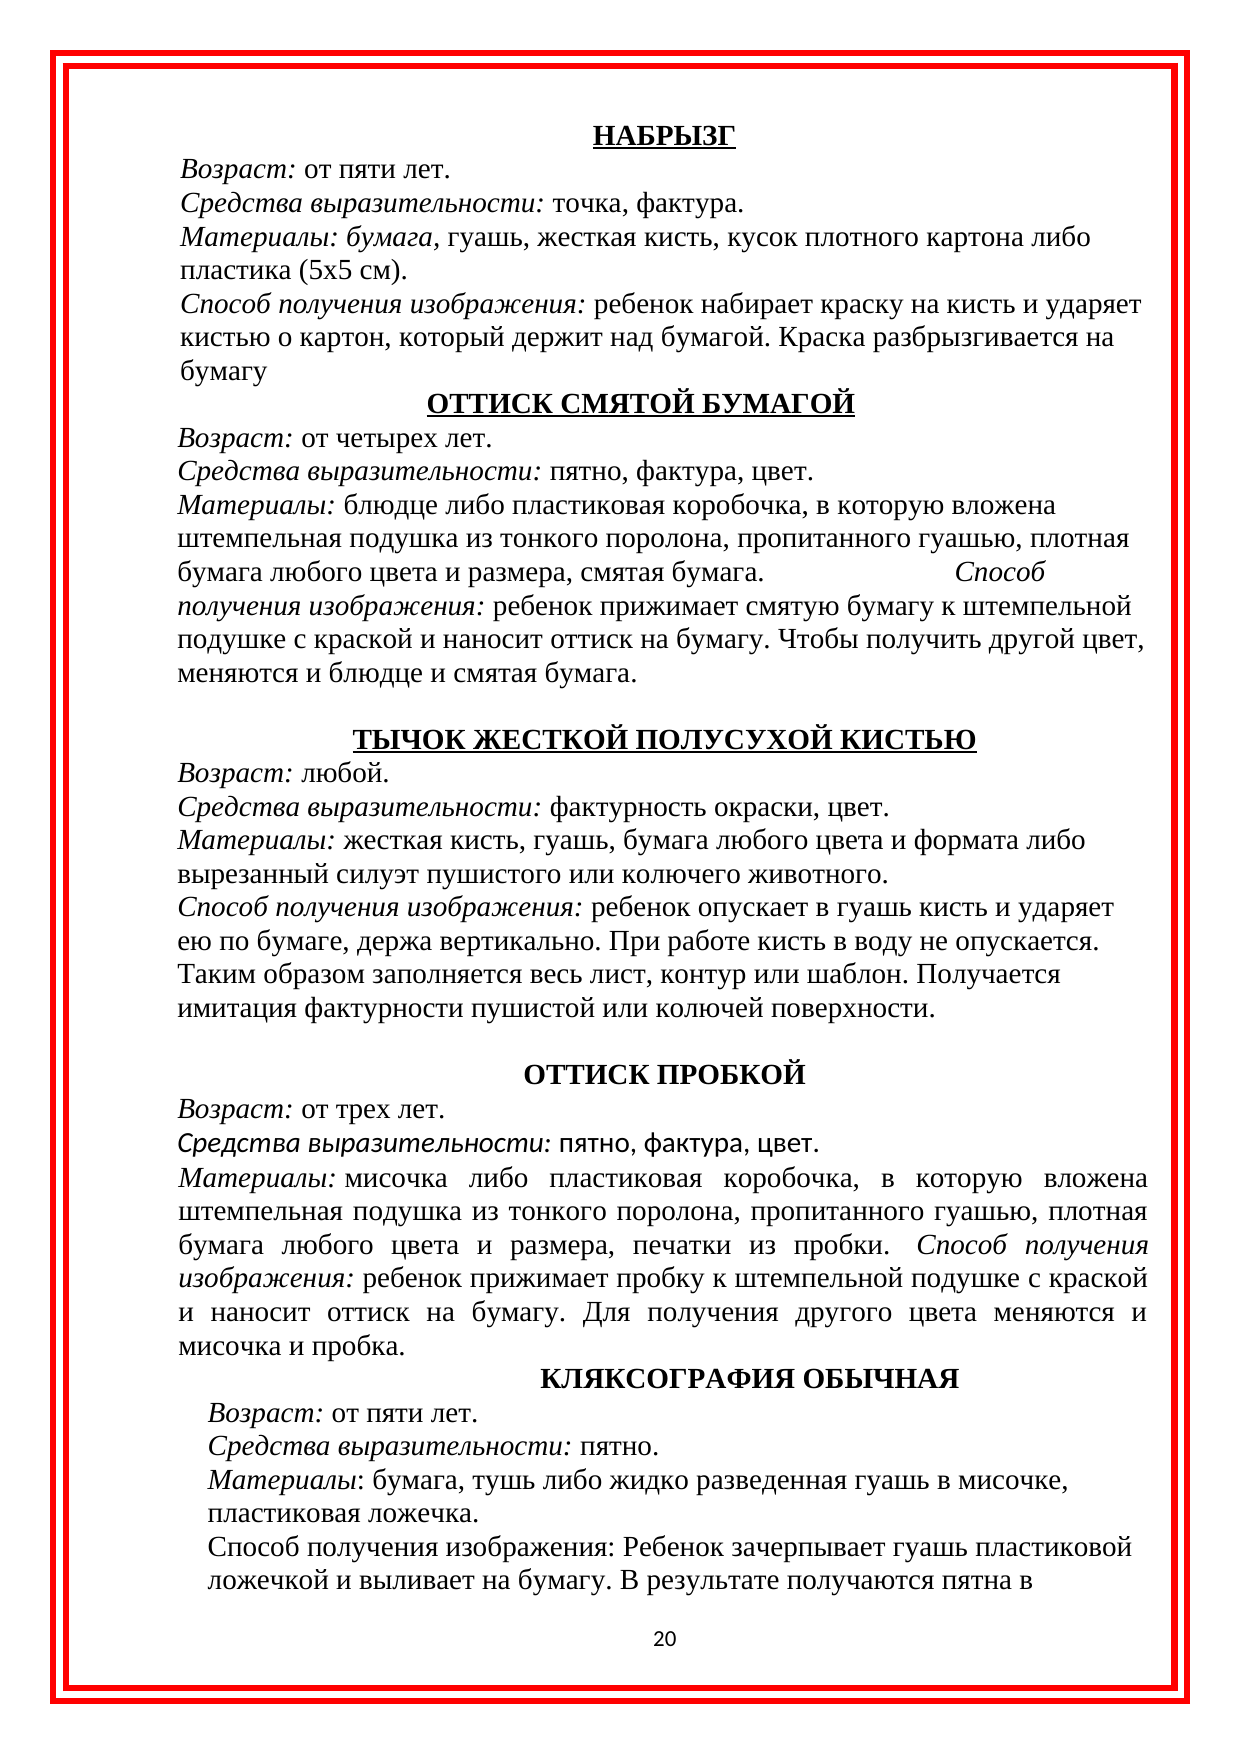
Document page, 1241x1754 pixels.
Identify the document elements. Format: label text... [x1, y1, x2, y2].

text Возраст: любой. Средства выразительности: фактурность окраски, цвет. Материалы: жесткая кисть, гуашь, бумага любого цвета и формата либо вырезанный силуэт пушистого или колючего животного. [177, 755, 1152, 889]
text НАБРЫЗГ [177, 118, 1152, 152]
text Возраст: от четырех лет. Средства выразительности: пятно, фактура, цвет. Материалы: блюдце либо пластиковая коробочка, в которую вложена штемпельная подушка из тонкого поролона, пропитанного гуашью, плотная бумага любого цвета и размера, смятая бумага. Способ получения изображения: ребенок прижимает смятую бумагу к штемпельной подушке с краской и наносит оттиск на бумагу. Чтобы получить другой цвет, меняются и блюдце и смятая бумага. [177, 420, 1152, 688]
text Возраст: от трех лет. [177, 1091, 1152, 1124]
text Способ получения изображения: ребенок опускает в гуашь кисть и ударяет ею по бумаге, держа вертикально. При работе кисть в воду не опускается. Таким образом заполняется весь лист, контур или шаблон. Получается имитация фактурности пушистой или колючей поверхности. [177, 889, 1152, 1024]
text ОТТИСК СМЯТОЙ БУМАГОЙ [177, 386, 1105, 420]
text КЛЯКСОГРАФИЯ ОБЫЧНАЯ [347, 1361, 1152, 1395]
text ОТТИСК ПРОБКОЙ [177, 1057, 1152, 1091]
text Материалы: мисочка либо пластиковая коробочка, в которую вложена штемпельная подушка из тонкого поролона, пропитанного гуашью, плотная бумага любого цвета и размера, печатки из пробки. Способ получения изображения: ребенок прижимает пробку к штемпельной подушке с краской и наносит оттиск на бумагу. Для получения другого цвета меняются и мисочка и пробка. [178, 1160, 1149, 1361]
text Средства выразительности: пятно, фактура, цвет. [177, 1124, 1152, 1160]
text Возраст: от пяти лет. Средства выразительности: точка, фактура. Материалы: бумага, гуашь, жесткая кисть, кусок плотного картона либо пластика (5x5 см). Способ получения изображения: ребенок набирает краску на кисть и ударяет кистью о картон, который держит над бумагой. Краска разбрызгивается на бумагу [180, 152, 1152, 386]
text ТЫЧОК ЖЕСТКОЙ ПОЛУСУХОЙ КИСТЬЮ [177, 722, 1152, 755]
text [207, 1395, 1152, 1596]
